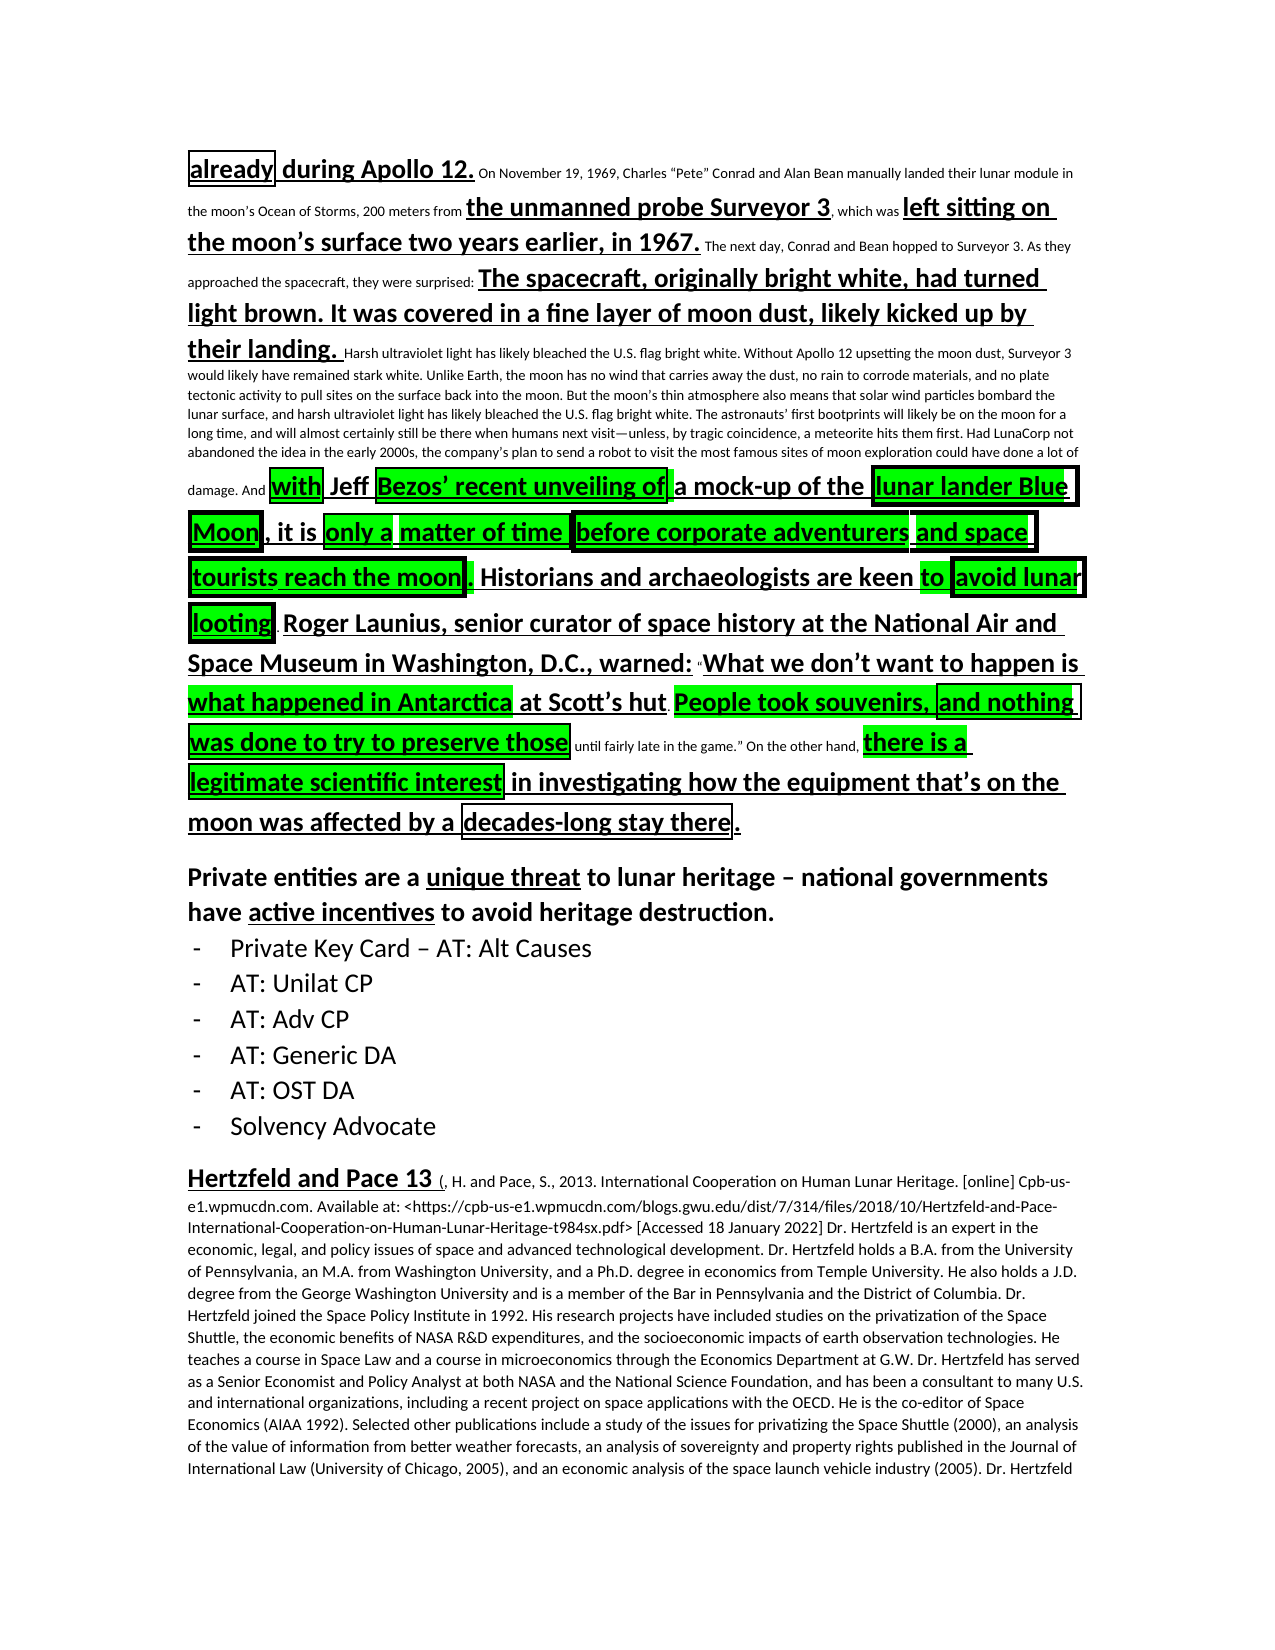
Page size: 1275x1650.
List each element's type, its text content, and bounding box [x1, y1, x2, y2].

list AT: Generic DA [193, 1038, 1087, 1071]
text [187, 150, 1087, 589]
list AT: OST DA [193, 1073, 1087, 1106]
subtitle Private entities are a unique threat to lunar heritage – national governments have active incentives to avoid heritage destruction. [187, 860, 1087, 928]
list Solvency Advocate [193, 1109, 1087, 1142]
list Private Key Card – AT: Alt Causes [193, 931, 1087, 964]
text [187, 1161, 1087, 1479]
list AT: Unilat CP [193, 967, 1087, 999]
list AT: Adv CP [193, 1002, 1087, 1035]
